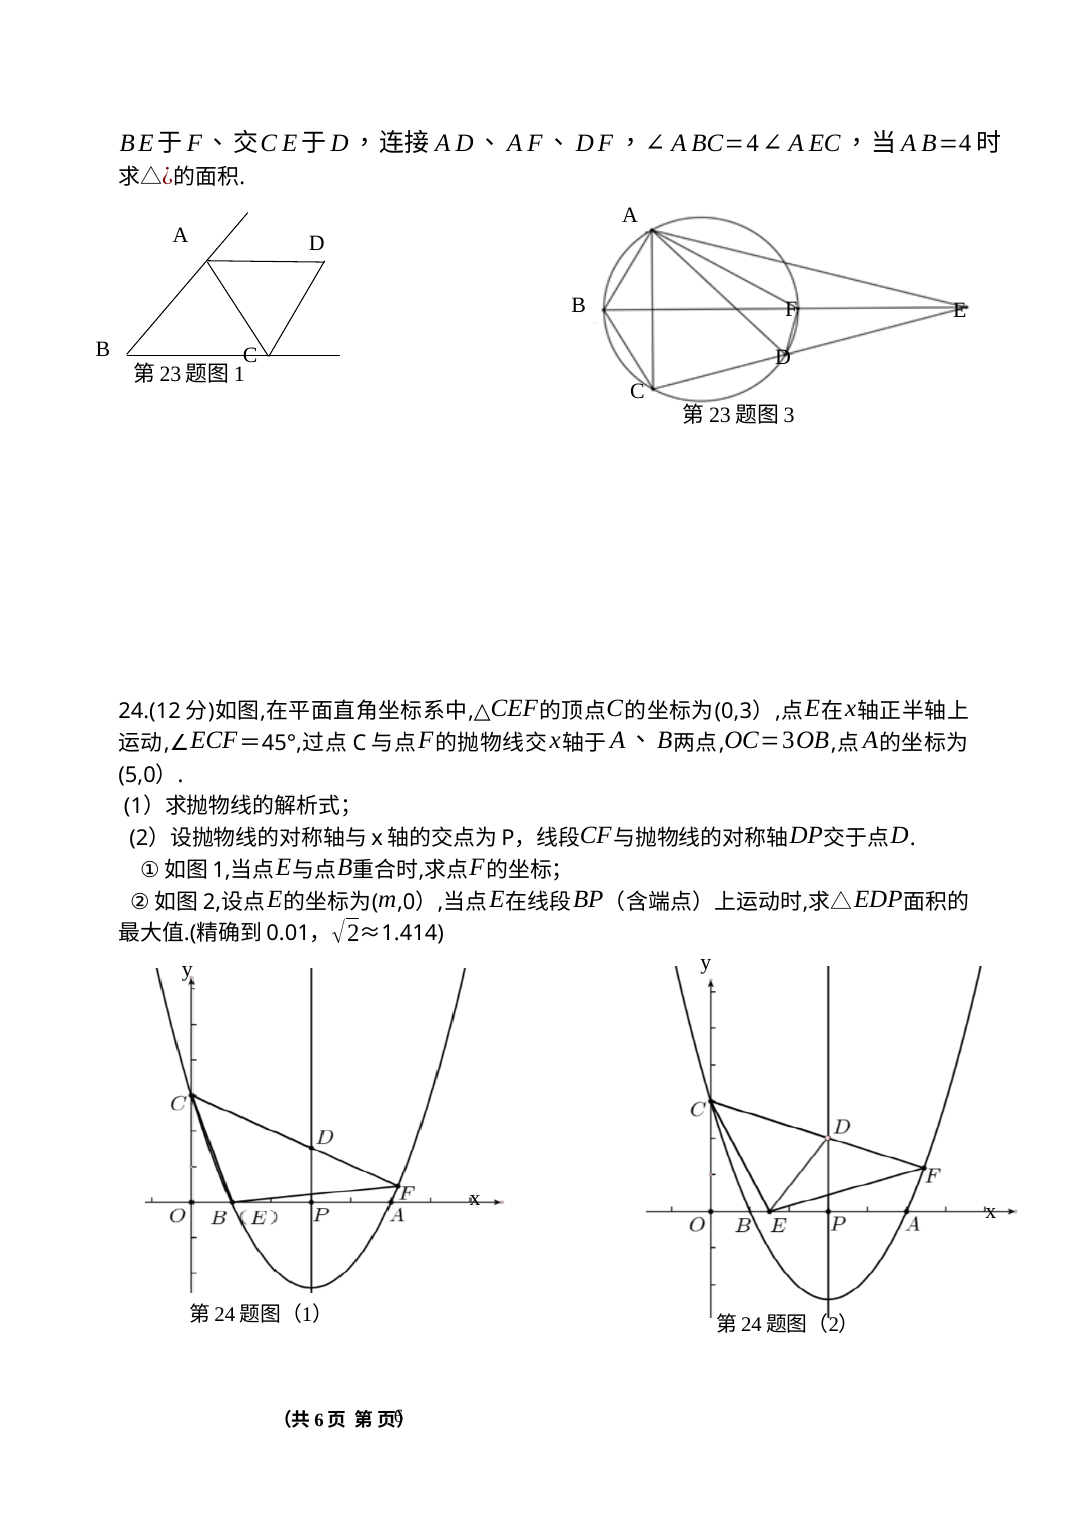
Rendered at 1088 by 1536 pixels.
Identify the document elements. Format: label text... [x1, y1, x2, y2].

picture [646, 966, 1037, 1318]
picture [145, 968, 519, 1293]
text 24.(12分)如图,在平面直角坐标系中,△的顶点的坐标为(0,3）,点在轴正半轴上运动,∠＝45°,过点C与点的抛物线交轴于两点,,点的坐标为(5,0）. [118, 693, 969, 788]
text ①如图1,当点与点重合时,求点的坐标； [118, 852, 969, 884]
text ②如图2,设点的坐标为(,0）,当点在线段（含端点）上运动时,求△面积的最大值.(精确到0.01，≈1.414) [118, 884, 969, 947]
text (2）设抛物线的对称轴与x轴的交点为P，线段与抛物线的对称轴交于点. [118, 820, 969, 852]
picture [591, 213, 978, 409]
text (1）求抛物线的解析式； [118, 788, 969, 820]
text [118, 128, 969, 191]
